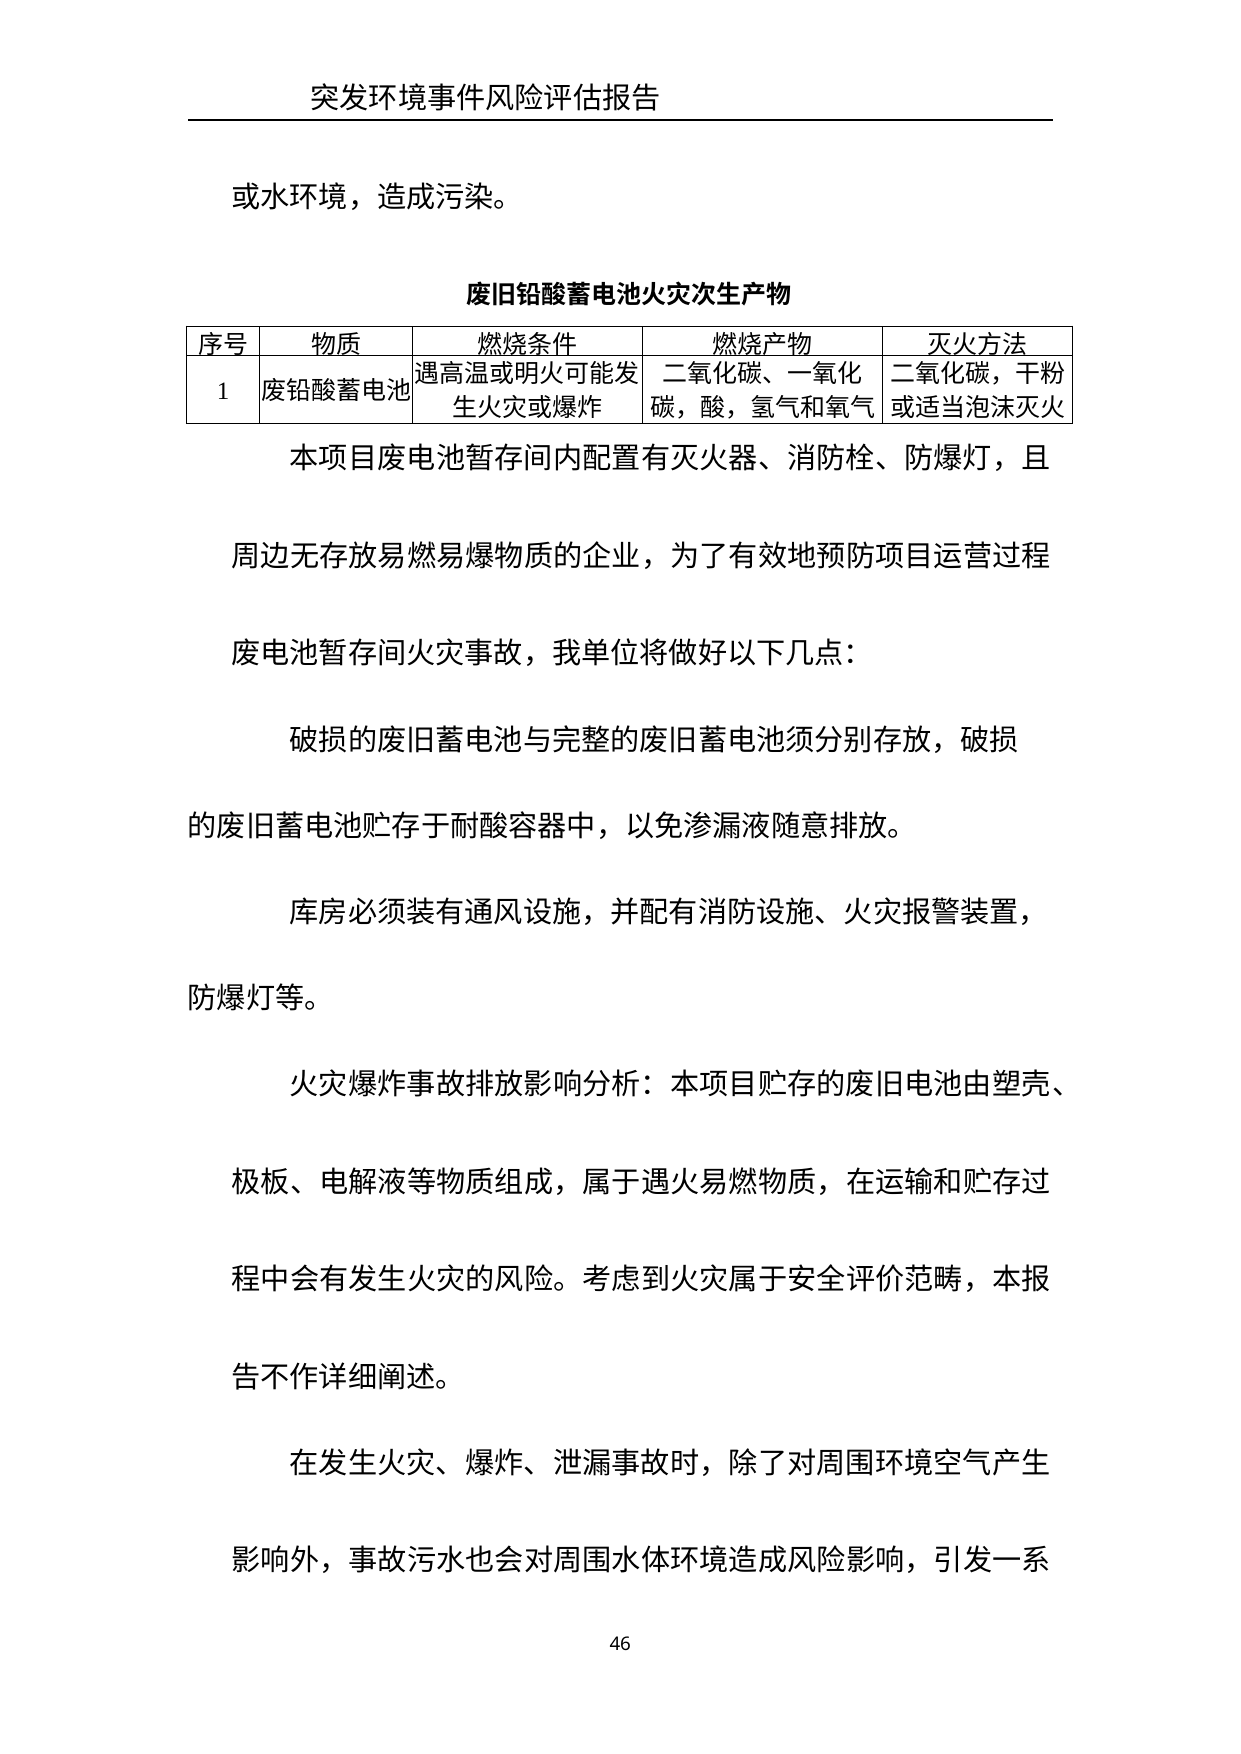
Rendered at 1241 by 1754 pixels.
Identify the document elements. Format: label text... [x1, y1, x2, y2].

table_cell 废铅酸蓄电池 [260, 356, 412, 423]
table_header 燃烧条件 [413, 327, 642, 355]
text 的废旧蓄电池贮存于耐酸容器中，以免渗漏液随意排放。 [187, 791, 1053, 856]
table_header 灭火方法 [883, 327, 1072, 355]
table_cell 二氧化碳，干粉或适当泡沫灭火 [883, 356, 1072, 423]
table_cell 1 [187, 356, 259, 423]
text 库房必须装有通风设施，并配有消防设施、火灾报警装置， [231, 877, 1053, 942]
table_header 燃烧产物 [643, 327, 882, 355]
title 废旧铅酸蓄电池火灾次生产物 [187, 261, 1053, 326]
table_header 序号 [187, 327, 259, 355]
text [231, 1428, 1053, 1591]
table_cell 遇高温或明火可能发生火灾或爆炸 [413, 356, 642, 423]
text 火灾爆炸事故排放影响分析：本项目贮存的废旧电池由塑壳、极板、电解液等物质组成，属于遇火易燃物质，在运输和贮存过程中会有发生火灾的风险。考虑到火灾属于安全评价范畴，本报告不作详细阐述。 [231, 1049, 1053, 1407]
text 本项目废电池暂存间内配置有灭火器、消防栓、防爆灯，且周边无存放易燃易爆物质的企业，为了有效地预防项目运营过程废电池暂存间火灾事故，我单位将做好以下几点： [231, 424, 1053, 684]
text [231, 162, 1053, 227]
table_header 物质 [260, 327, 412, 355]
table_cell 二氧化碳、一氧化碳，酸，氢气和氧气 [643, 356, 882, 423]
text 防爆灯等。 [187, 963, 1053, 1028]
text 破损的废旧蓄电池与完整的废旧蓄电池须分别存放，破损 [231, 705, 1053, 770]
